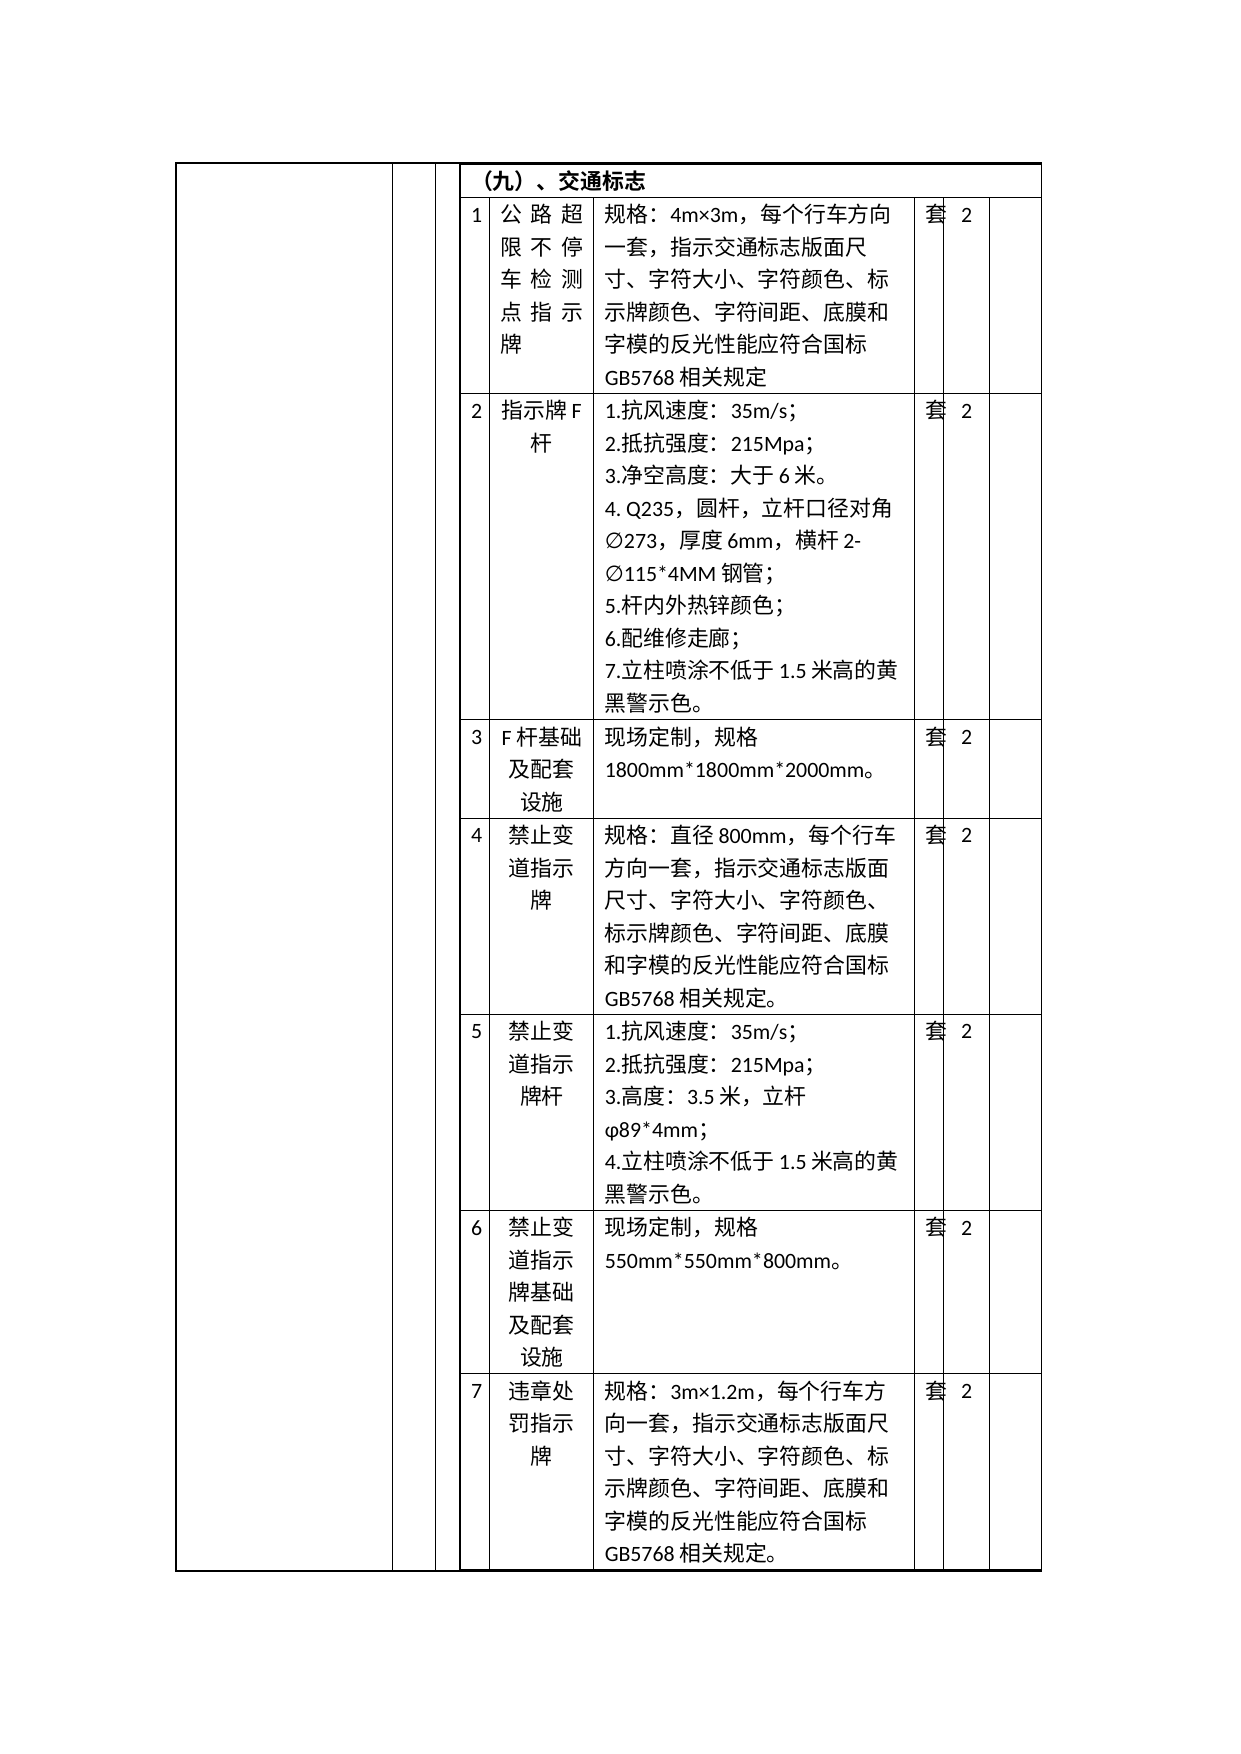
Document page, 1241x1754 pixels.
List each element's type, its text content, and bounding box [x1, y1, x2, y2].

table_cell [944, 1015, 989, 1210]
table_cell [594, 1374, 914, 1569]
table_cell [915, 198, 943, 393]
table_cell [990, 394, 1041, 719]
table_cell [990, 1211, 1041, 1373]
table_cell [594, 198, 914, 393]
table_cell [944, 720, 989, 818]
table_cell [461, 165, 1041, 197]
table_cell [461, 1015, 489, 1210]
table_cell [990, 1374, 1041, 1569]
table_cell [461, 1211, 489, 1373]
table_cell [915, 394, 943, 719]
table_cell 1 [393, 164, 435, 1570]
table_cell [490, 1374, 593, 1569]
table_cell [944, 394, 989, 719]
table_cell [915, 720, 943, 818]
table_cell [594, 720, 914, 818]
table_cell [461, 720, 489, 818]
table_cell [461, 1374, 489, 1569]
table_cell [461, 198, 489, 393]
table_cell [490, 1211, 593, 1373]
table_cell [177, 164, 392, 1570]
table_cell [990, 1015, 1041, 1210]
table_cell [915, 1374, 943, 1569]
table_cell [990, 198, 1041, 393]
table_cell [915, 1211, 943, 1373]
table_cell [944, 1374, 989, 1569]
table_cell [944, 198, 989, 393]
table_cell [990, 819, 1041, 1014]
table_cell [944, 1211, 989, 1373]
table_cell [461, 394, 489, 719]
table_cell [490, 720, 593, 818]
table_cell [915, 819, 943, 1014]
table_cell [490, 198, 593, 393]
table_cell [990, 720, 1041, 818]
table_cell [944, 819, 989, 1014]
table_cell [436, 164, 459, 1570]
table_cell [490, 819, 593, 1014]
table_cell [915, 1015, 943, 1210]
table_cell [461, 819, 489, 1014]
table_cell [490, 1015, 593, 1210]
